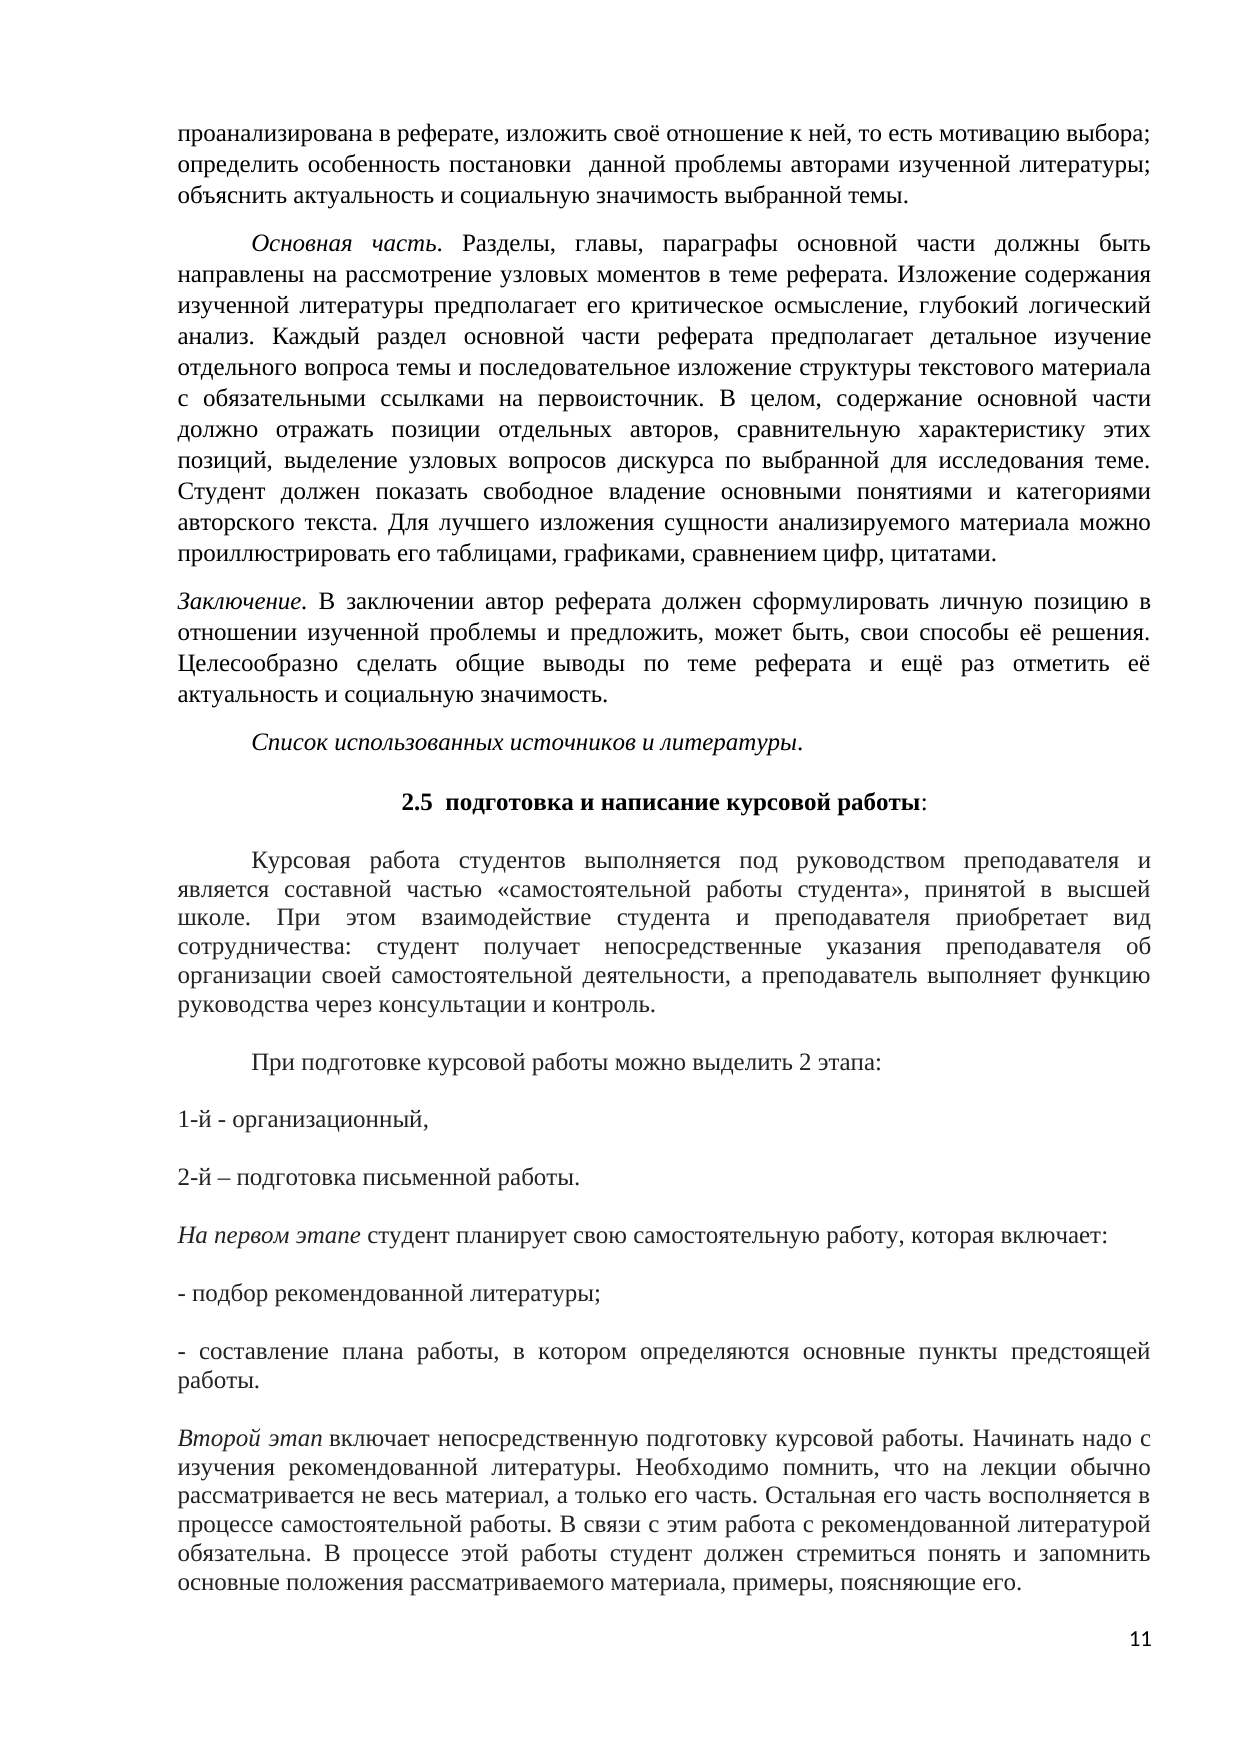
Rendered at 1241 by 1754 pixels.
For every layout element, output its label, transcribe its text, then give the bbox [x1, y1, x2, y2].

text Заключение. В заключении автор реферата должен сформулировать личную позицию в отношении изученной проблемы и предложить, может быть, свои способы её решения. Целесообразно сделать общие выводы по теме реферата и ещё раз отметить её актуальность и социальную значимость. [177, 586, 1152, 708]
text Курсовая работа студентов выполняется под руководством преподавателя и является составной частью «самостоятельной работы студента», принятой в высшей школе. При этом взаимодействие студента и преподавателя приобретает вид сотрудничества: студент получает непосредственные указания преподавателя об организации своей самостоятельной деятельности, а преподаватель выполняет функцию руководства через консультации и контроль. [177, 845, 1152, 1017]
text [177, 118, 1152, 209]
text 2.5 подготовка и написание курсовой работы: [177, 787, 1152, 816]
text При подготовке курсовой работы можно выделить 2 этапа: [177, 1047, 1152, 1075]
text Второй этап включает непосредственную подготовку курсовой работы. Начинать надо с изучения рекомендованной литературы. Необходимо помнить, что на лекции обычно рассматривается не весь материал, а только его часть. Остальная его часть восполняется в процессе самостоятельной работы. В связи с этим работа с рекомендованной литературой обязательна. В процессе этой работы студент должен стремиться понять и запомнить основные положения рассматриваемого материала, примеры, поясняющие его. [177, 1423, 1152, 1595]
text 2-й – подготовка письменной работы. [177, 1162, 1152, 1191]
text - подбор рекомендованной литературы; [177, 1278, 1152, 1307]
text Список использованных источников и литературы. [177, 727, 1152, 756]
text 1-й - организационный, [177, 1104, 1152, 1133]
text На первом этапе студент планирует свою самостоятельную работу, которая включает: [177, 1220, 1152, 1249]
text Основная часть. Разделы, главы, параграфы основной части должны быть направлены на рассмотрение узловых моментов в теме реферата. Изложение содержания изученной литературы предполагает его критическое осмысление, глубокий логический анализ. Каждый раздел основной части реферата предполагает детальное изучение отдельного вопроса темы и последовательное изложение структуры текстового материала с обязательными ссылками на первоисточник. В целом, содержание основной части должно отражать позиции отдельных авторов, сравнительную характеристику этих позиций, выделение узловых вопросов дискурса по выбранной для исследования теме. Студент должен показать свободное владение основными понятиями и категориями авторского текста. Для лучшего изложения сущности анализируемого материала можно проиллюстрировать его таблицами, графиками, сравнением цифр, цитатами. [177, 228, 1152, 567]
text - составление плана работы, в котором определяются основные пункты предстоящей работы. [177, 1336, 1152, 1394]
